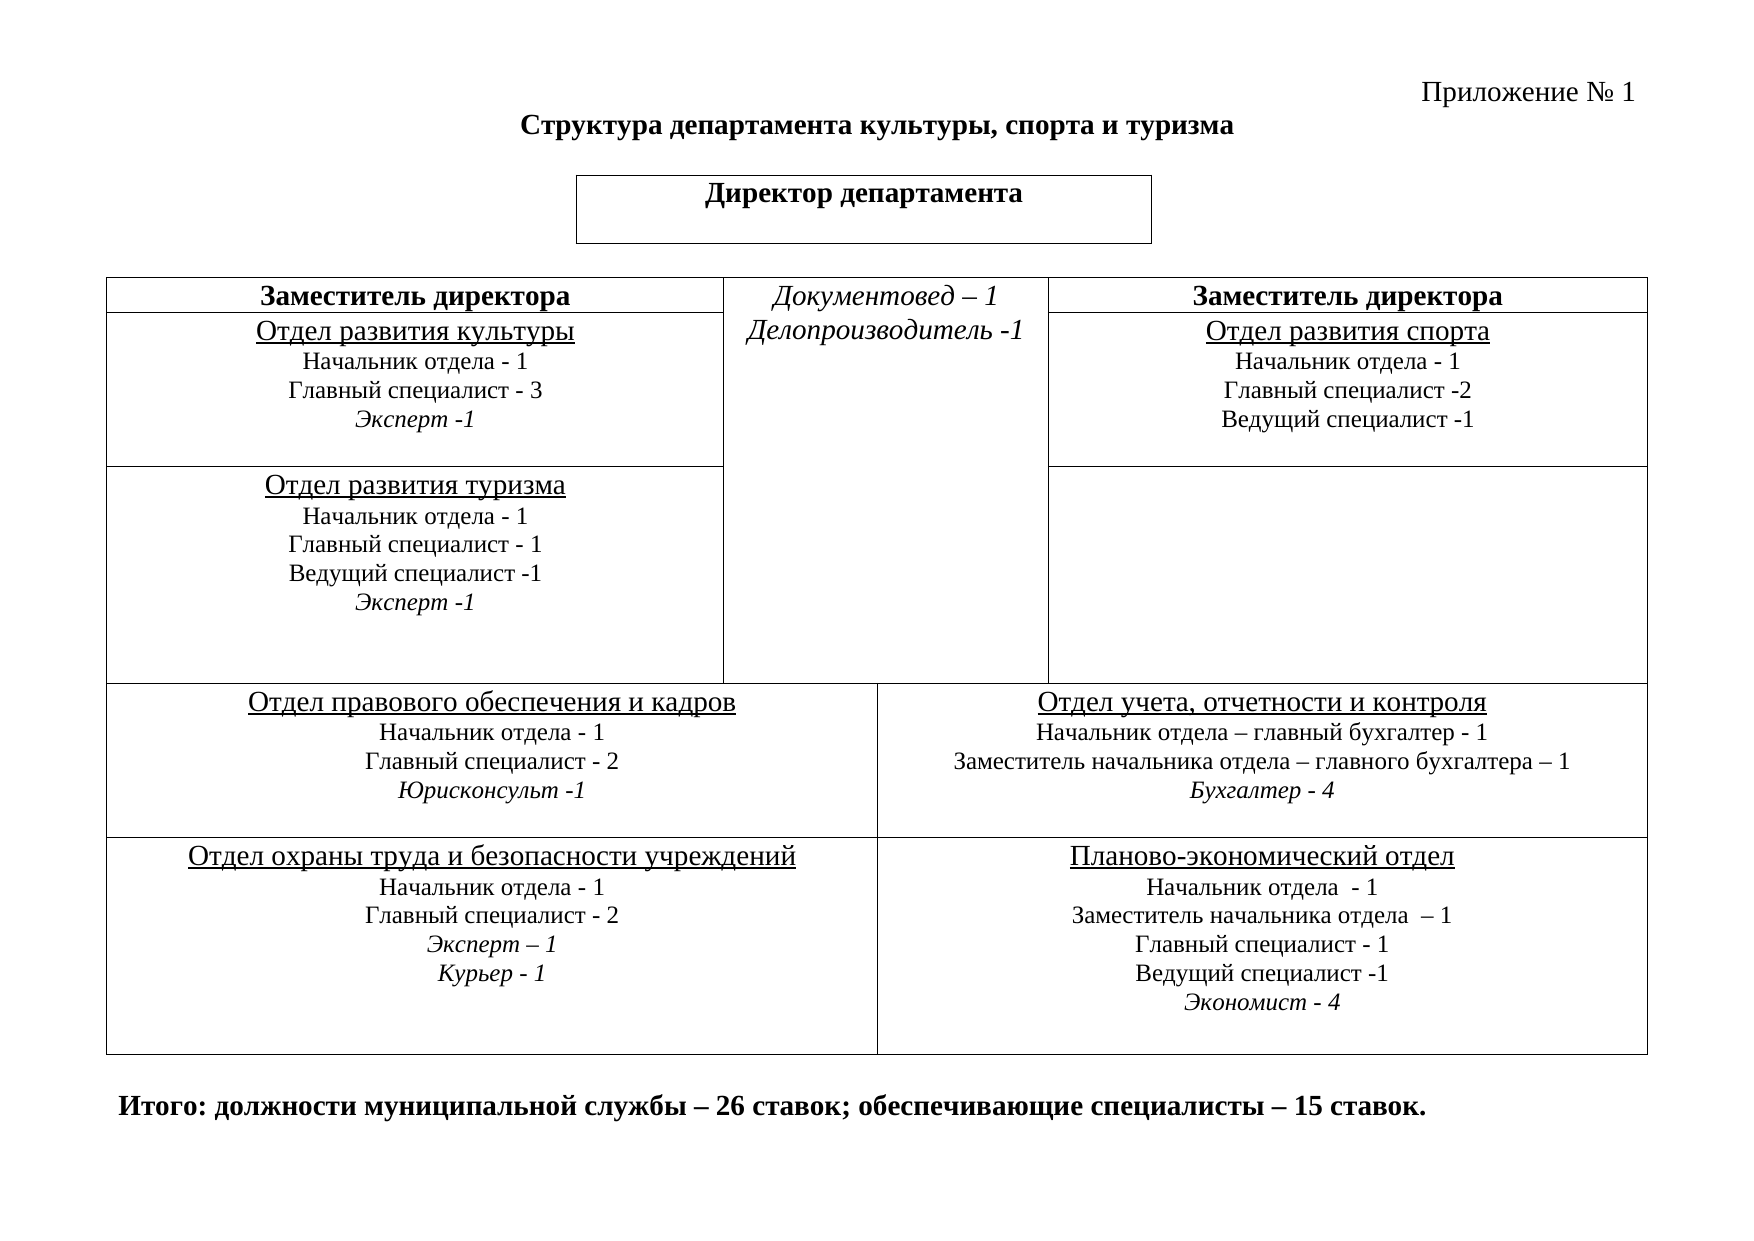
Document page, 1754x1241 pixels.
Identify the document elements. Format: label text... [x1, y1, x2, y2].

table_cell Отдел развития спорта Начальник отдела - 1 Главный специалист -2 Ведущий специалист -1 [1049, 313, 1647, 466]
table_header Заместитель директора [107, 278, 723, 312]
table_cell Отдел учета, отчетности и контроля Начальник отдела – главный бухгалтер - 1 Заместитель начальника отдела – главного бухгалтера – 1 Бухгалтер - 4 [878, 684, 1647, 837]
text Приложение № 1 [118, 74, 1636, 107]
table_header Директор департамента [577, 176, 1151, 243]
table_cell Отдел охраны труда и безопасности учреждений Начальник отдела - 1 Главный специалист - 2 Эксперт – 1 Курьер - 1 [107, 838, 877, 1054]
table_cell Отдел правового обеспечения и кадров Начальник отдела - 1 Главный специалист - 2 Юрисконсульт -1 [107, 684, 877, 837]
table_cell Отдел развития туризма Начальник отдела - 1 Главный специалист - 1 Ведущий специалист -1 Эксперт -1 [107, 467, 723, 683]
table_header Документовед – 1 Делопроизводитель -1 [724, 278, 1048, 683]
table_header Заместитель директора [1049, 278, 1647, 312]
text Итого: должности муниципальной службы – 26 ставок; обеспечивающие специалисты – 15 ставок. [118, 1088, 1636, 1122]
text Структура департамента культуры, спорта и туризма [118, 107, 1636, 141]
table_cell Планово-экономический отдел Начальник отдела - 1 Заместитель начальника отдела – 1 Главный специалист - 1 Ведущий специалист -1 Экономист - 4 [878, 838, 1647, 1054]
table_cell Отдел развития культуры Начальник отдела - 1 Главный специалист - 3 Эксперт -1 [107, 313, 723, 466]
table_cell [1049, 467, 1647, 683]
